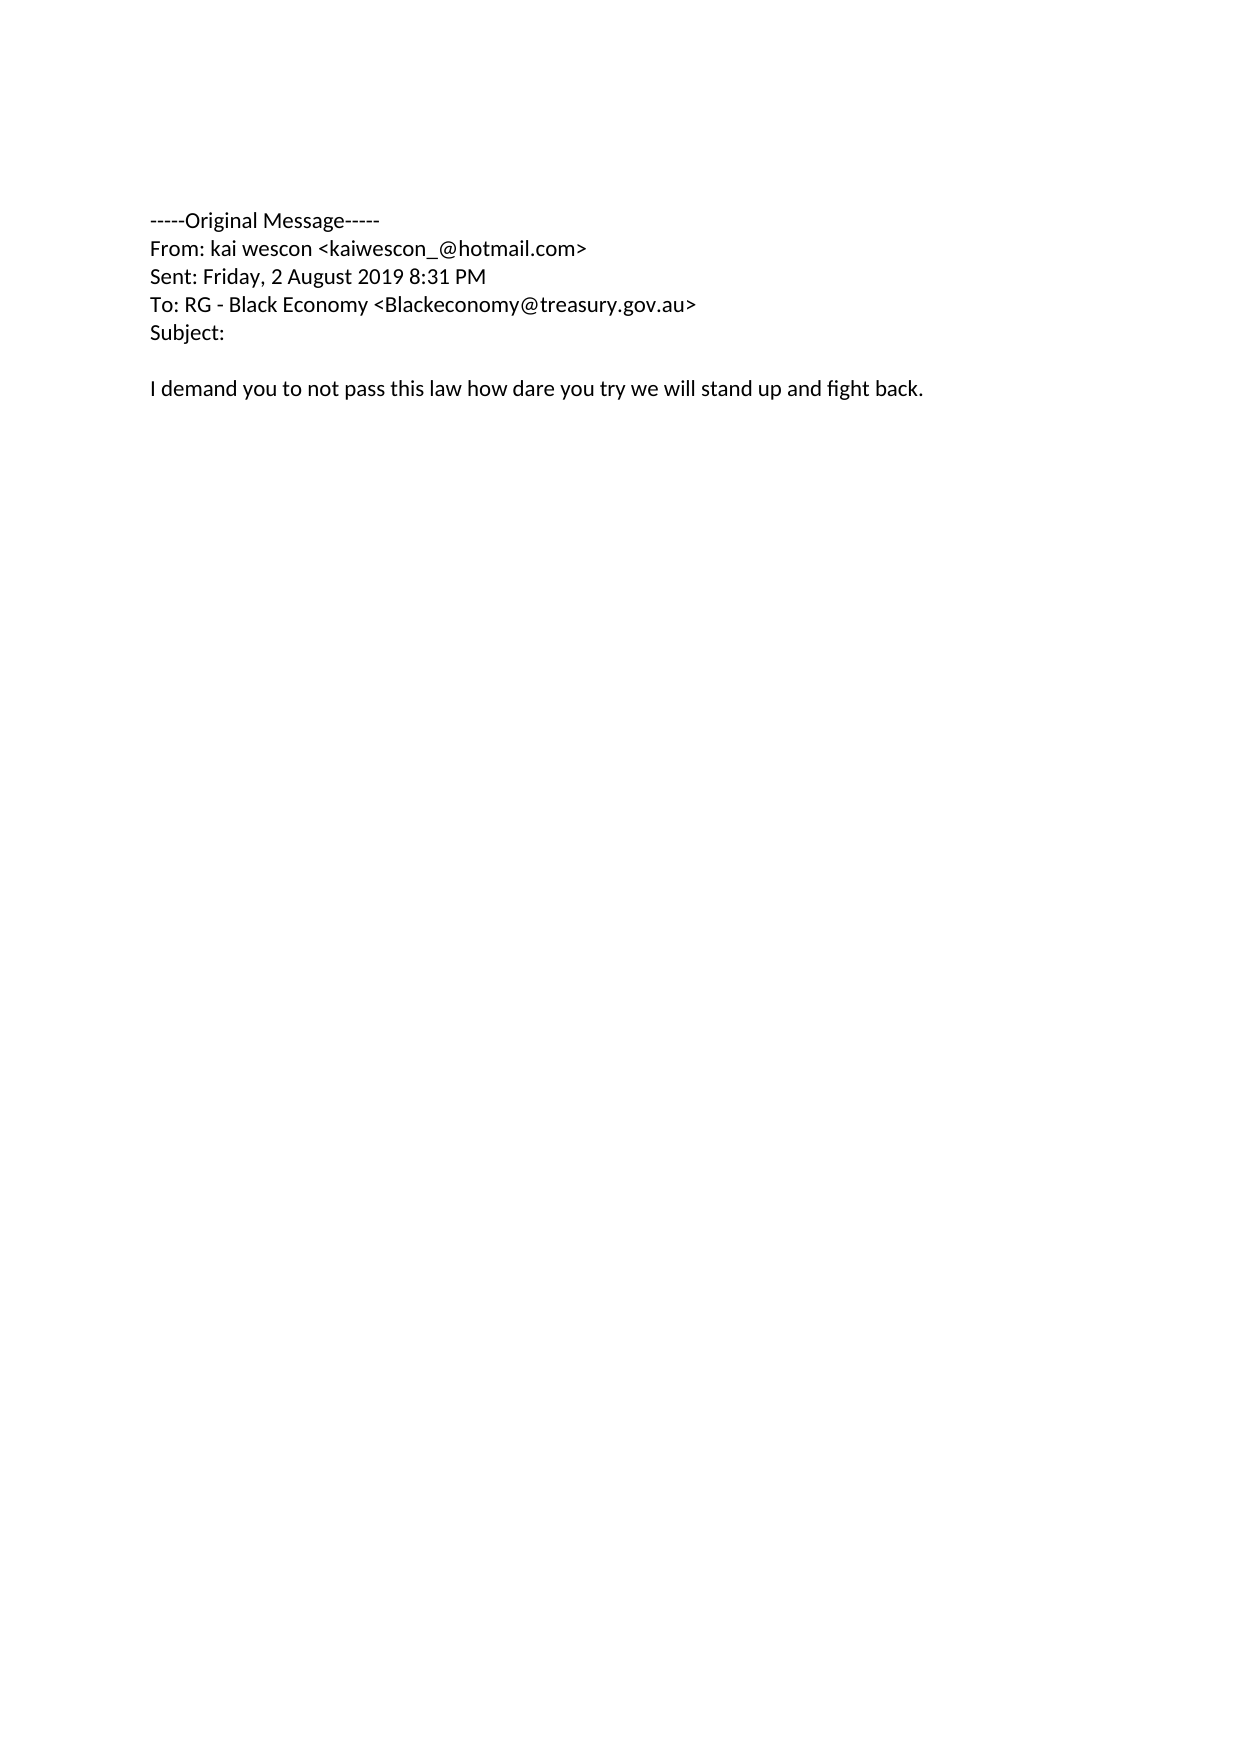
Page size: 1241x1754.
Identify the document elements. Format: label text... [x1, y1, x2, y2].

text I demand you to not pass this law how dare you try we will stand up and fight back. [150, 374, 1090, 402]
text -----Original Message----- From: kai wescon <kaiwescon_@hotmail.com> Sent: Friday, 2 August 2019 8:31 PM To: RG - Black Economy <Blackeconomy@treasury.gov.au> Subject: [150, 206, 1090, 346]
